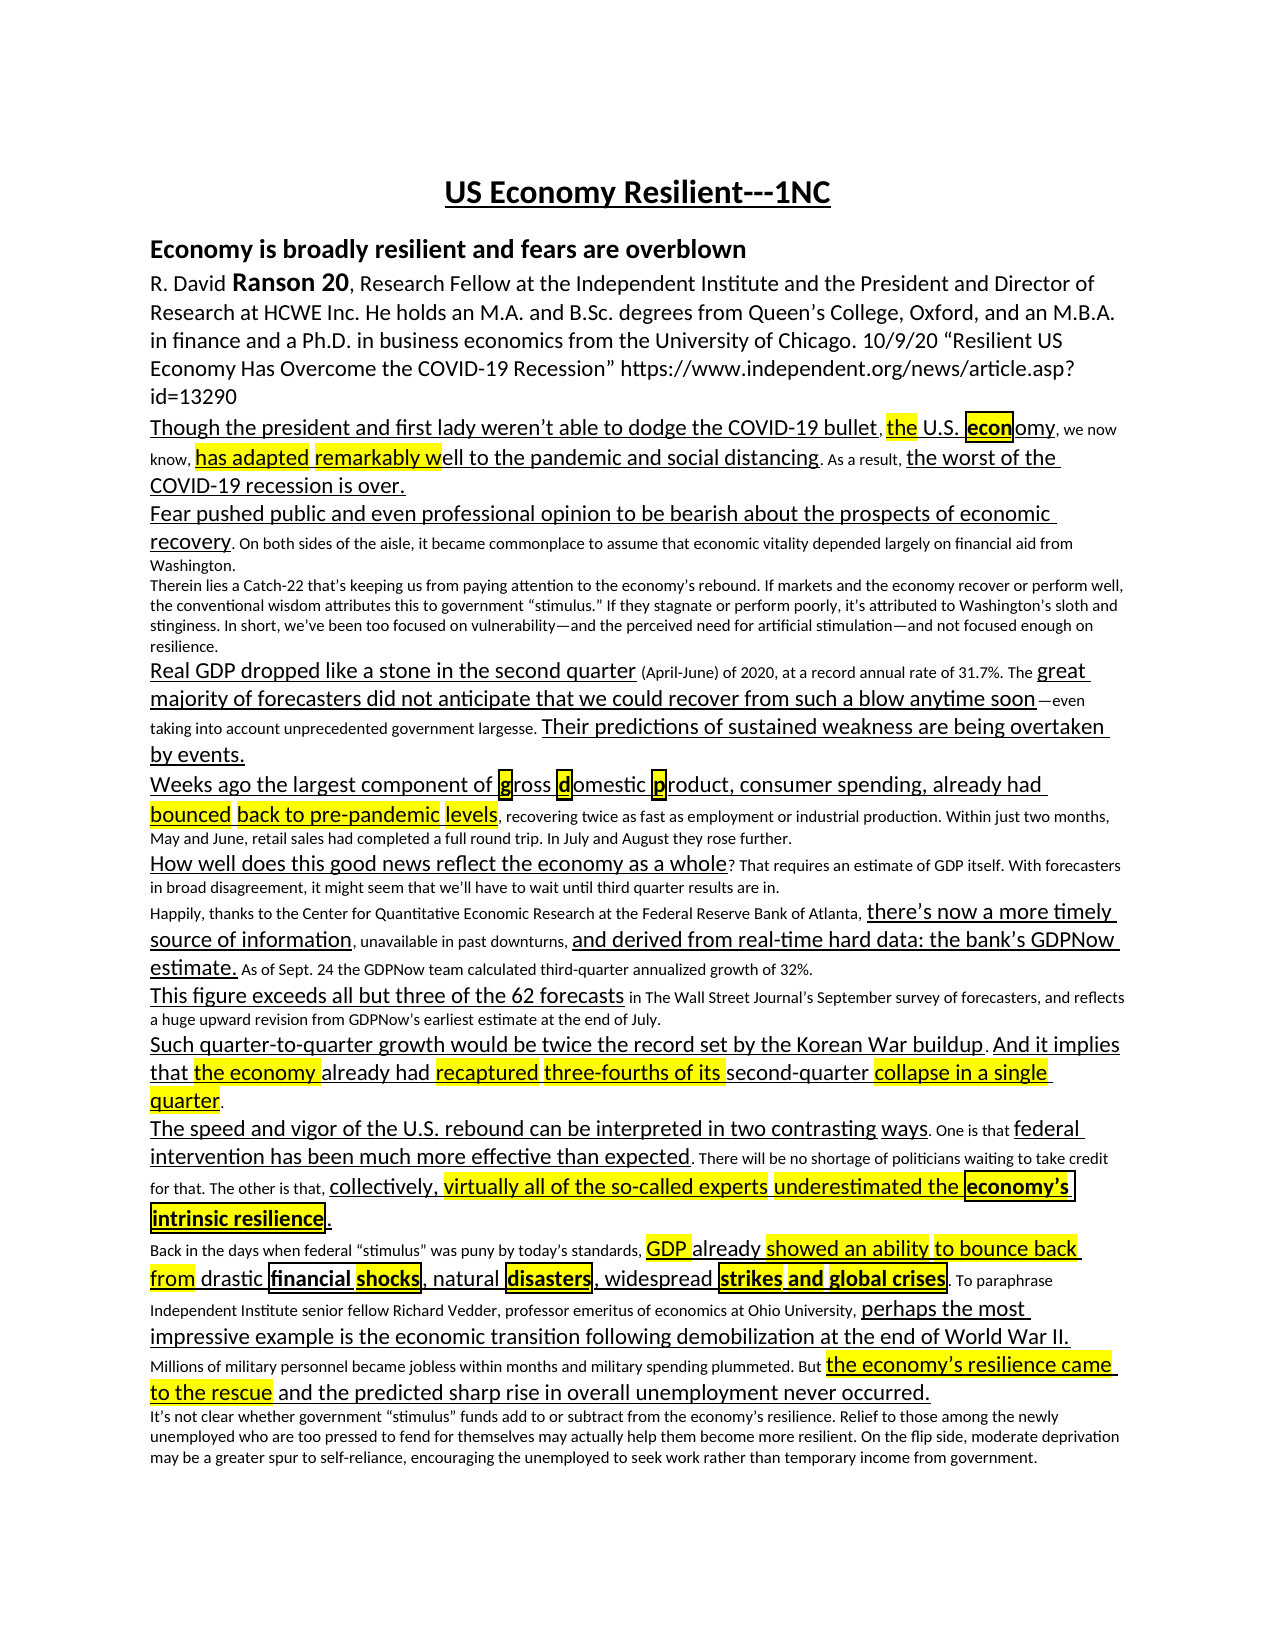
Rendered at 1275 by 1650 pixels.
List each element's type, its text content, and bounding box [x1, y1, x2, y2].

text R. David Ranson 20, Research Fellow at the Independent Institute and the President and Director of Research at HCWE Inc. He holds an M.A. and B.Sc. degrees from Queen’s College, Oxford, and an M.B.A. in finance and a Ph.D. in business economics from the University of Chicago. 10/9/20 “Resilient US Economy Has Overcome the COVID-19 Recession” https://www.independent.org/news/article.asp?id=13290 [150, 265, 1125, 411]
text Back in the days when federal “stimulus” was puny by today’s standards, GDP already showed an ability to bounce back from drastic financial shocks, natural disasters, widespread strikes and global crises. To paraphrase Independent Institute senior fellow Richard Vedder, professor emeritus of economics at Ohio University, perhaps the most impressive example is the economic transition following demobilization at the end of World War II. Millions of military personnel became jobless within months and military spending plummeted. But the economy’s resilience came to the rescue and the predicted sharp rise in overall unemployment never occurred. [150, 1234, 1125, 1406]
subtitle Economy is broadly resilient and fears are overblown [150, 232, 1125, 265]
text Fear pushed public and even professional opinion to be bearish about the prospects of economic recovery. On both sides of the aisle, it became commonplace to assume that economic vitality depended largely on financial aid from Washington. [150, 499, 1125, 575]
text Therein lies a Catch-22 that’s keeping us from paying attention to the economy’s rebound. If markets and the economy recover or perform well, the conventional wisdom attributes this to government “stimulus.” If they stagnate or perform poorly, it’s attributed to Washington’s sloth and stinginess. In short, we’ve been too focused on vulnerability—and the perceived need for artificial stimulation—and not focused enough on resilience. [150, 575, 1125, 656]
text Such quarter-to-quarter growth would be twice the record set by the Korean War buildup. And it implies that the economy already had recaptured three-fourths of its second-quarter collapse in a single quarter. [150, 1030, 1125, 1114]
text Happily, thanks to the Center for Quantitative Economic Research at the Federal Reserve Bank of Atlanta, there’s now a more timely source of information, unavailable in past downturns, and derived from real-time hard data: the bank’s GDPNow estimate. As of Sept. 24 the GDPNow team calculated third-quarter annualized growth of 32%. [150, 897, 1125, 981]
text How well does this good news reflect the economy as a whole? That requires an estimate of GDP itself. With forecasters in broad disagreement, it might seem that we’ll have to wait until third quarter results are in. [150, 849, 1125, 897]
subtitle US Economy Resilient---1NC [150, 171, 1125, 212]
text The speed and vigor of the U.S. rebound can be interpreted in two contrasting ways. One is that federal intervention has been much more effective than expected. There will be no shortage of politicians waiting to take credit for that. The other is that, collectively, virtually all of the so-called experts underestimated the economy’s intrinsic resilience. [150, 1114, 1125, 1234]
text Weeks ago the largest component of gross domestic product, consumer spending, already had bounced back to pre-pandemic levels, recovering twice as fast as employment or industrial production. Within just two months, May and June, retail sales had completed a full round trip. In July and August they rose further. [150, 768, 1125, 849]
text Though the president and first lady weren’t able to dodge the COVID-19 bullet, the U.S. economy, we now know, has adapted remarkably well to the pandemic and social distancing. As a result, the worst of the COVID-19 recession is over. [150, 411, 1125, 499]
text It’s not clear whether government “stimulus” funds add to or subtract from the economy’s resilience. Relief to those among the newly unemployed who are too pressed to fend for themselves may actually help them become more resilient. On the flip side, moderate deprivation may be a greater spur to self-reliance, encouraging the unemployed to seek work rather than temporary income from government. [150, 1406, 1125, 1467]
text Real GDP dropped like a stone in the second quarter (April-June) of 2020, at a record annual rate of 31.7%. The great majority of forecasters did not anticipate that we could recover from such a blow anytime soon—even taking into account unprecedented government largesse. Their predictions of sustained weakness are being overtaken by events. [150, 656, 1125, 768]
text This figure exceeds all but three of the 62 forecasts in The Wall Street Journal’s September survey of forecasters, and reflects a huge upward revision from GDPNow’s earliest estimate at the end of July. [150, 981, 1125, 1030]
